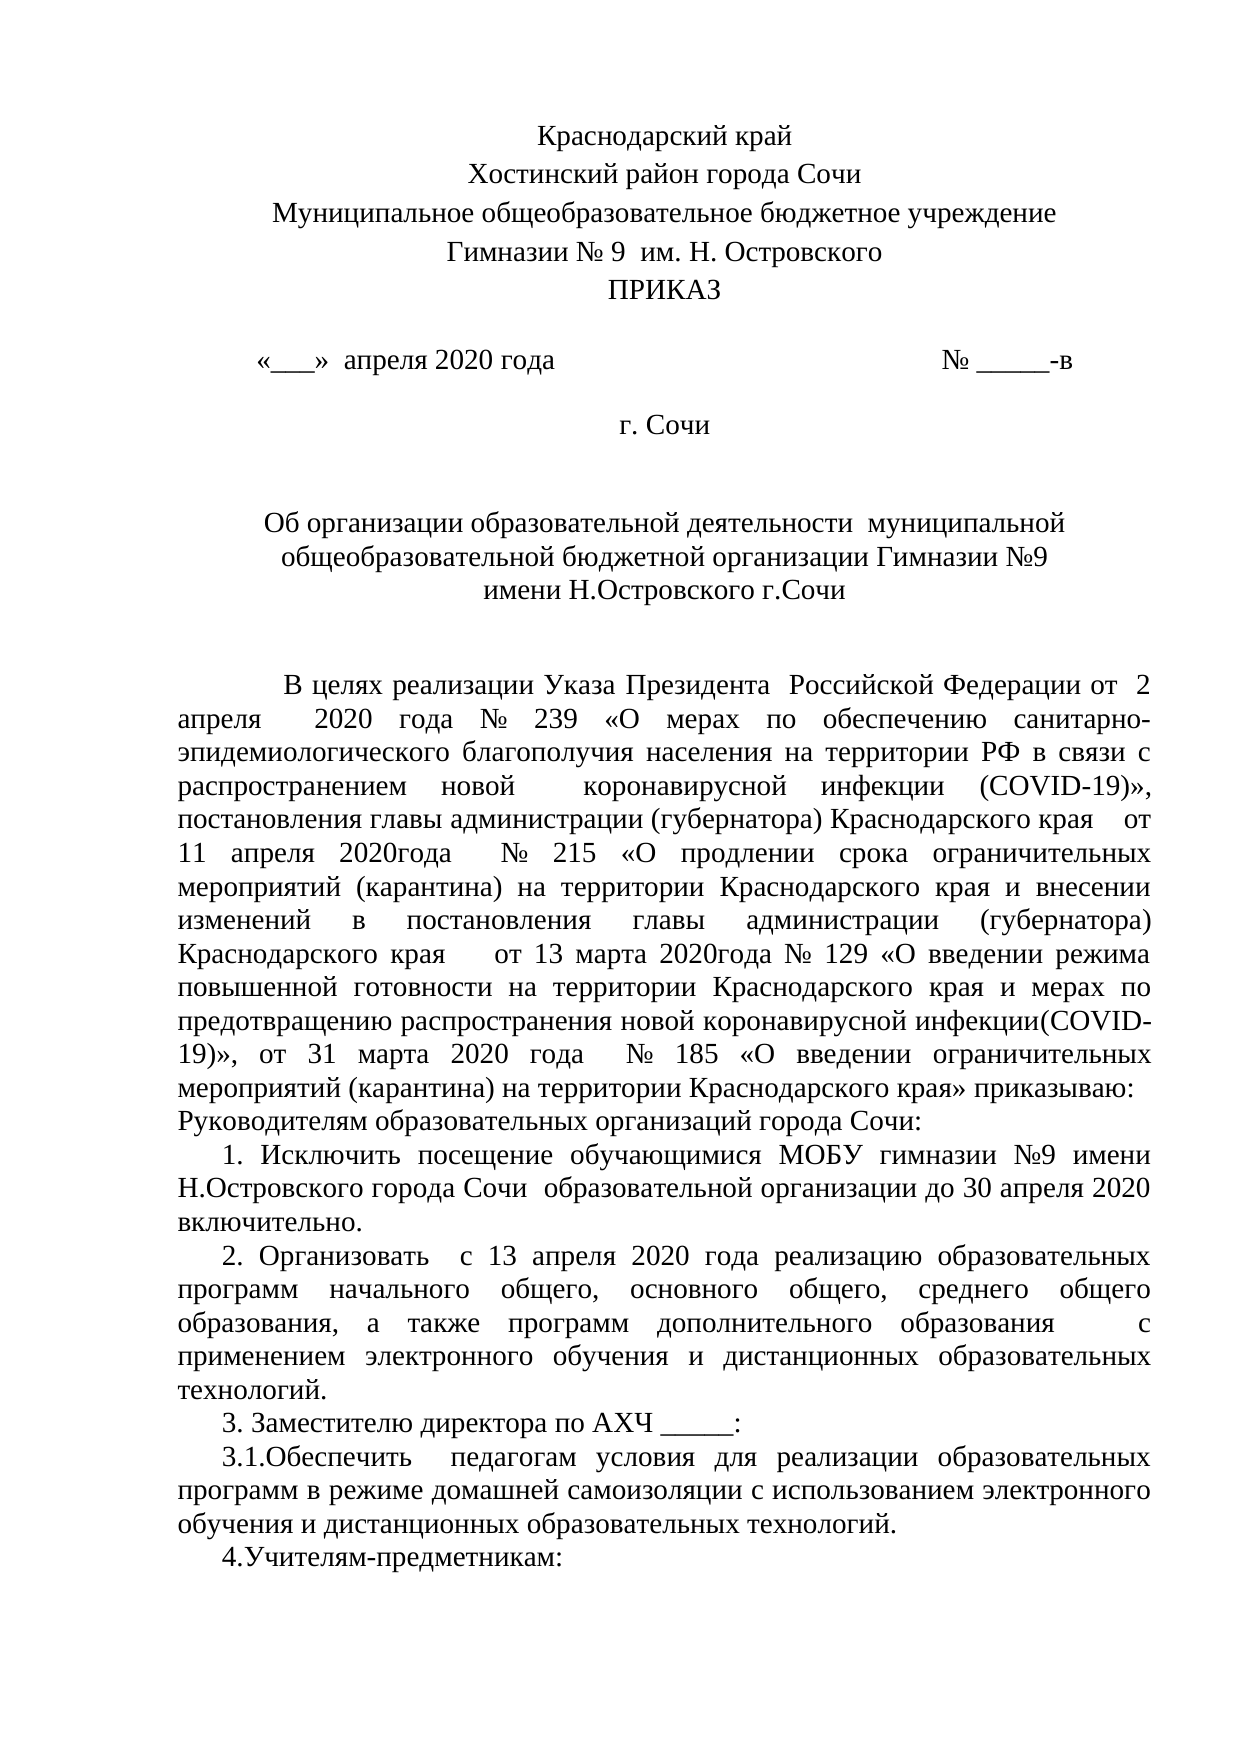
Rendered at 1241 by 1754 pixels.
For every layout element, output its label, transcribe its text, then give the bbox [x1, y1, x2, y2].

text «___» апреля 2020 года № _____-в [177, 342, 1152, 376]
text 3. Заместителю директора по АХЧ _____: [177, 1405, 1152, 1439]
text 4.Учителям-предметникам: [177, 1539, 1152, 1573]
text Руководителям образовательных организаций города Сочи: [177, 1103, 1152, 1137]
text имени Н.Островского г.Сочи [177, 572, 1152, 606]
text Об организации образовательной деятельности муниципальной общеобразовательной бюджетной организации Гимназии №9 [177, 505, 1152, 572]
text В целях реализации Указа Президента Российской Федерации от 2 апреля 2020 года № 239 «О мерах по обеспечению санитарно-эпидемиологического благополучия населения на территории РФ в связи с распространением новой коронавирусной инфекции (COVID-19)», постановления главы администрации (губернатора) Краснодарского края от 11 апреля 2020года № 215 «О продлении срока ограничительных мероприятий (карантина) на территории Краснодарского края и внесении изменений в постановления главы администрации (губернатора) Краснодарского края от 13 марта 2020года № 129 «О введении режима повышенной готовности на территории Краснодарского края и мерах по предотвращению распространения новой коронавирусной инфекции(COVID-19)», от 31 марта 2020 года № 185 «О введении ограничительных мероприятий (карантина) на территории Краснодарского края» приказываю: [177, 667, 1152, 1103]
text 1. Исключить посещение обучающимися МОБУ гимназии №9 имени Н.Островского города Сочи образовательной организации до 30 апреля 2020 включительно. [177, 1137, 1152, 1238]
text г. Сочи [177, 407, 1152, 440]
text 3.1.Обеспечить педагогам условия для реализации образовательных программ в режиме домашней самоизоляции с использованием электронного обучения и дистанционных образовательных технологий. [177, 1439, 1152, 1539]
text 2. Организовать с 13 апреля 2020 года реализацию образовательных программ начального общего, основного общего, среднего общего образования, а также программ дополнительного образования с применением электронного обучения и дистанционных образовательных технологий. [177, 1238, 1152, 1405]
text ПРИКАЗ [177, 272, 1152, 306]
text Краснодарский край Хостинский район города Сочи Муниципальное общеобразовательное бюджетное учреждение Гимназии № 9 им. Н. Островского [177, 118, 1152, 267]
